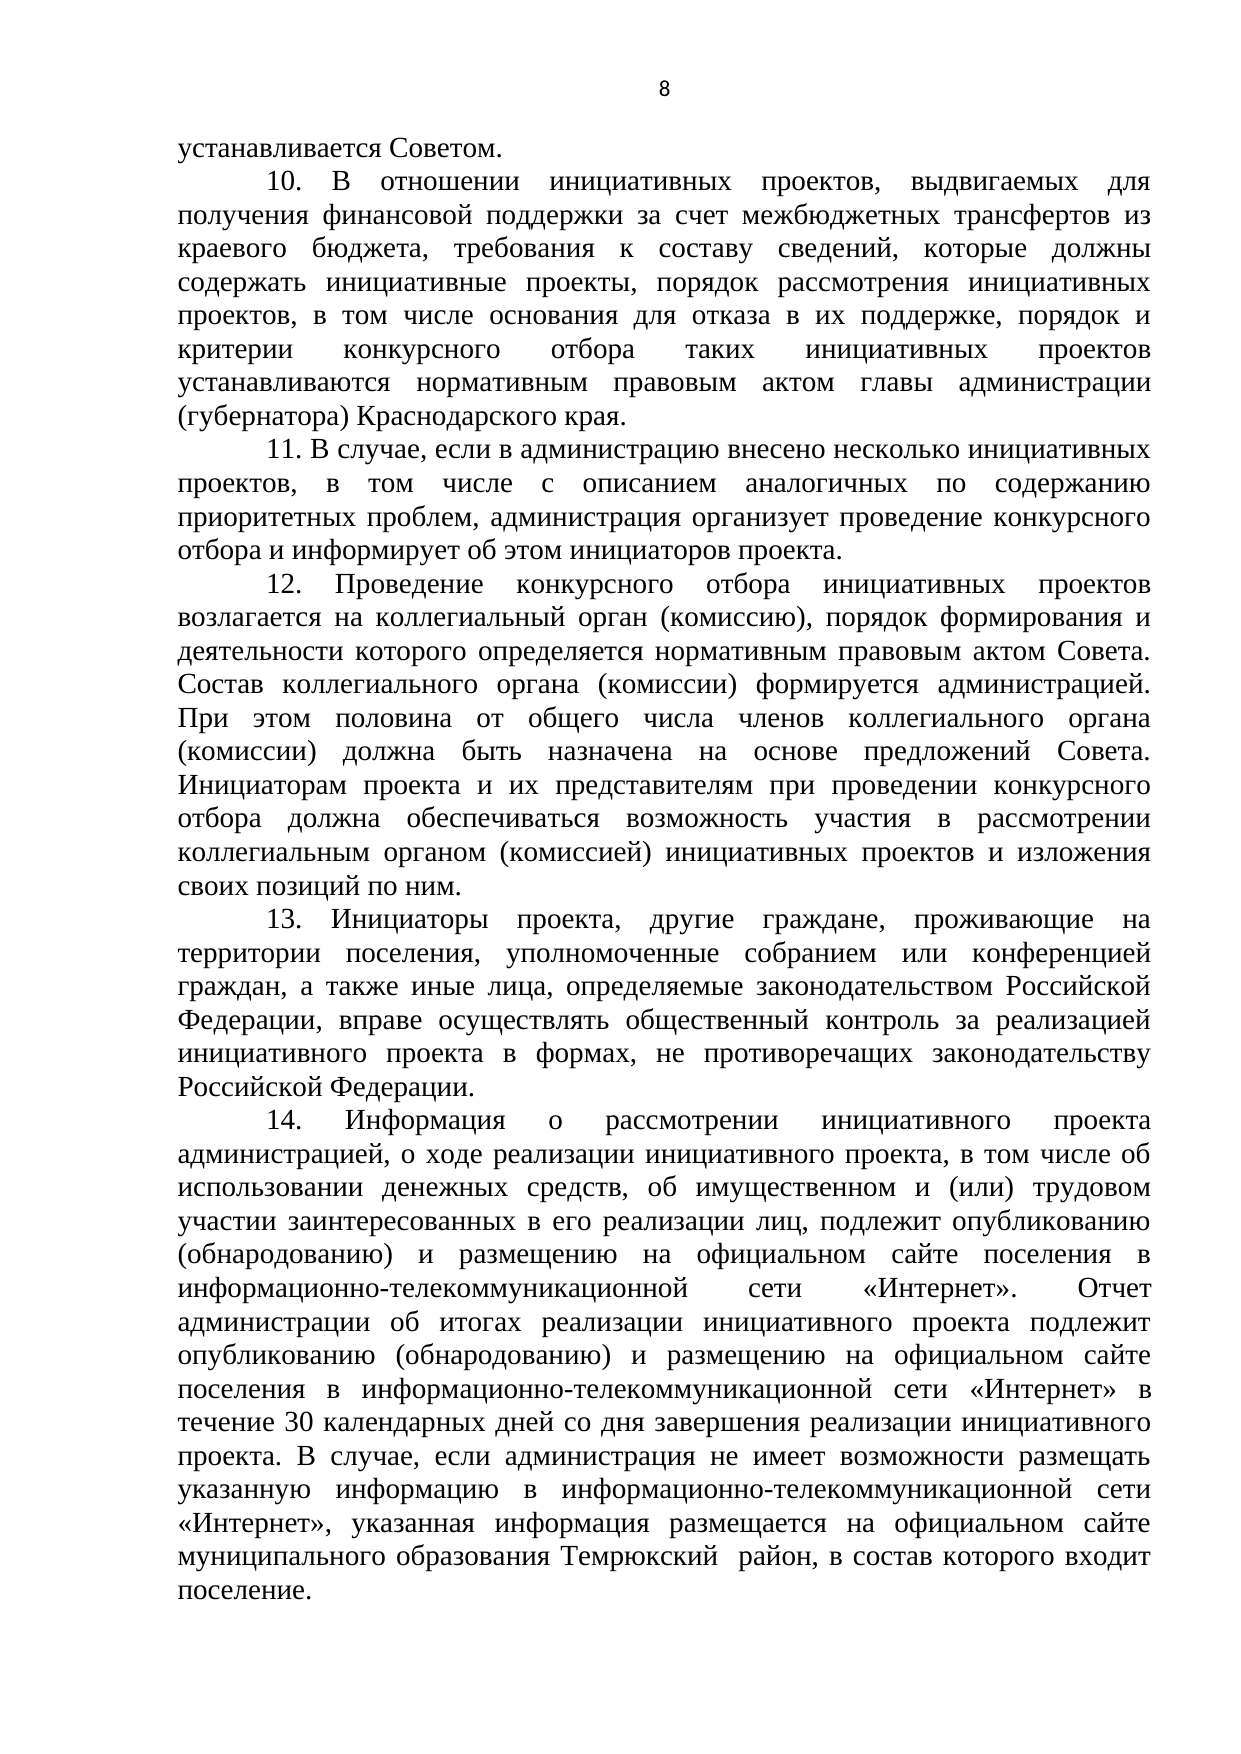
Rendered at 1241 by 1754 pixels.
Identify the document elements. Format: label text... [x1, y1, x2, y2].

text 10. В отношении инициативных проектов, выдвигаемых для получения финансовой поддержки за счет межбюджетных трансфертов из краевого бюджета, требования к составу сведений, которые должны содержать инициативные проекты, порядок рассмотрения инициативных проектов, в том числе основания для отказа в их поддержке, порядок и критерии конкурсного отбора таких инициативных проектов устанавливаются нормативным правовым актом главы администрации (губернатора) Краснодарского края. [177, 163, 1152, 432]
text 13. Инициаторы проекта, другие граждане, проживающие на территории поселения, уполномоченные собранием или конференцией граждан, а также иные лица, определяемые законодательством Российской Федерации, вправе осуществлять общественный контроль за реализацией инициативного проекта в формах, не противоречащих законодательству Российской Федерации. [177, 901, 1152, 1102]
text 11. В случае, если в администрацию внесено несколько инициативных проектов, в том числе с описанием аналогичных по содержанию приоритетных проблем, администрация организует проведение конкурсного отбора и информирует об этом инициаторов проекта. [177, 432, 1152, 566]
text 12. Проведение конкурсного отбора инициативных проектов возлагается на коллегиальный орган (комиссию), порядок формирования и деятельности которого определяется нормативным правовым актом Совета. Состав коллегиального органа (комиссии) формируется администрацией. При этом половина от общего числа членов коллегиального органа (комиссии) должна быть назначена на основе предложений Совета. Инициаторам проекта и их представителям при проведении конкурсного отбора должна обеспечиваться возможность участия в рассмотрении коллегиальным органом (комиссией) инициативных проектов и изложения своих позиций по ним. [177, 566, 1152, 901]
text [177, 130, 1152, 163]
text 14. Информация о рассмотрении инициативного проекта администрацией, о ходе реализации инициативного проекта, в том числе об использовании денежных средств, об имущественном и (или) трудовом участии заинтересованных в его реализации лиц, подлежит опубликованию (обнародованию) и размещению на официальном сайте поселения в информационно-телекоммуникационной сети «Интернет». Отчет администрации об итогах реализации инициативного проекта подлежит опубликованию (обнародованию) и размещению на официальном сайте поселения в информационно-телекоммуникационной сети «Интернет» в течение 30 календарных дней со дня завершения реализации инициативного проекта. В случае, если администрация не имеет возможности размещать указанную информацию в информационно-телекоммуникационной сети «Интернет», указанная информация размещается на официальном сайте муниципального образования Темрюкский район, в состав которого входит поселение. [177, 1102, 1152, 1606]
